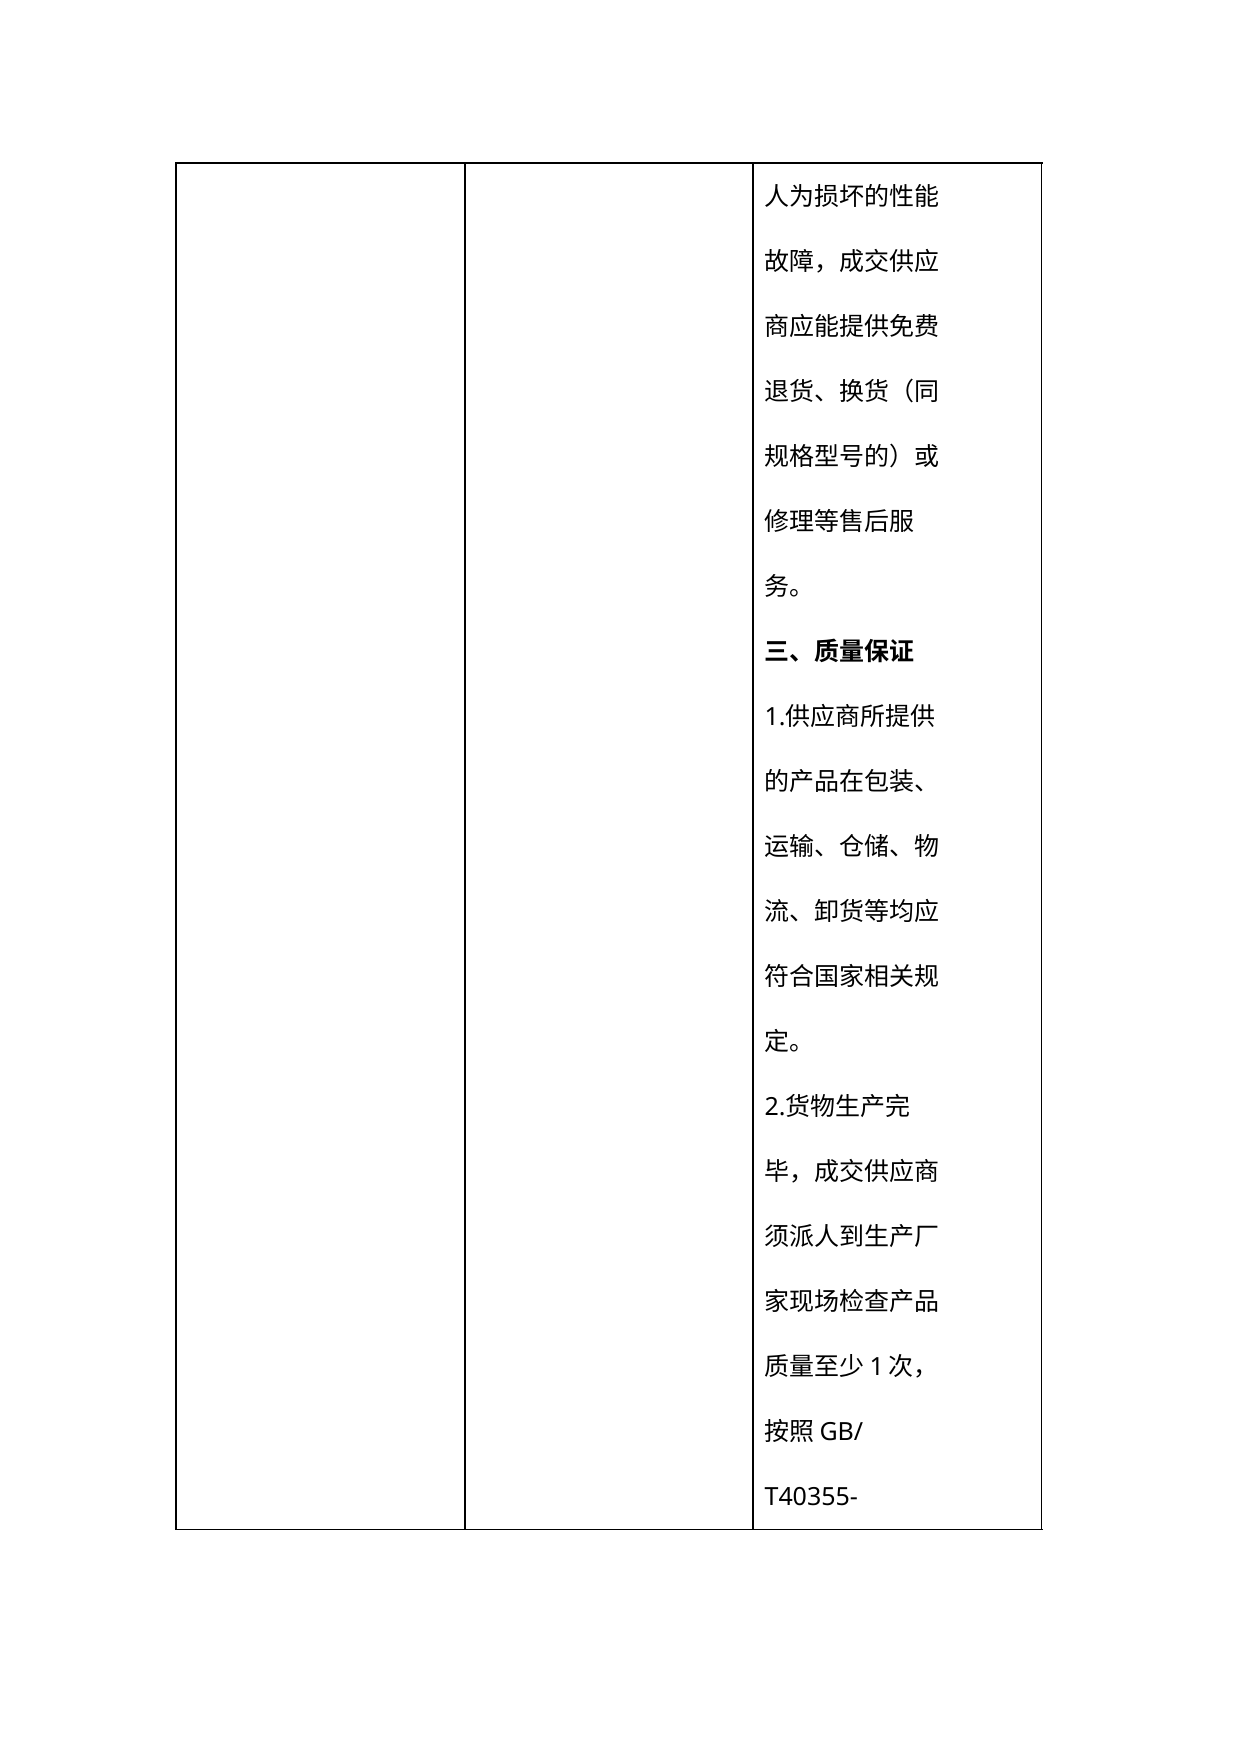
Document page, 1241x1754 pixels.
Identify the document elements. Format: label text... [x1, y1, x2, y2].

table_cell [754, 164, 1041, 1528]
table_cell ★ [177, 164, 464, 1528]
table_cell 1 [466, 164, 752, 1528]
